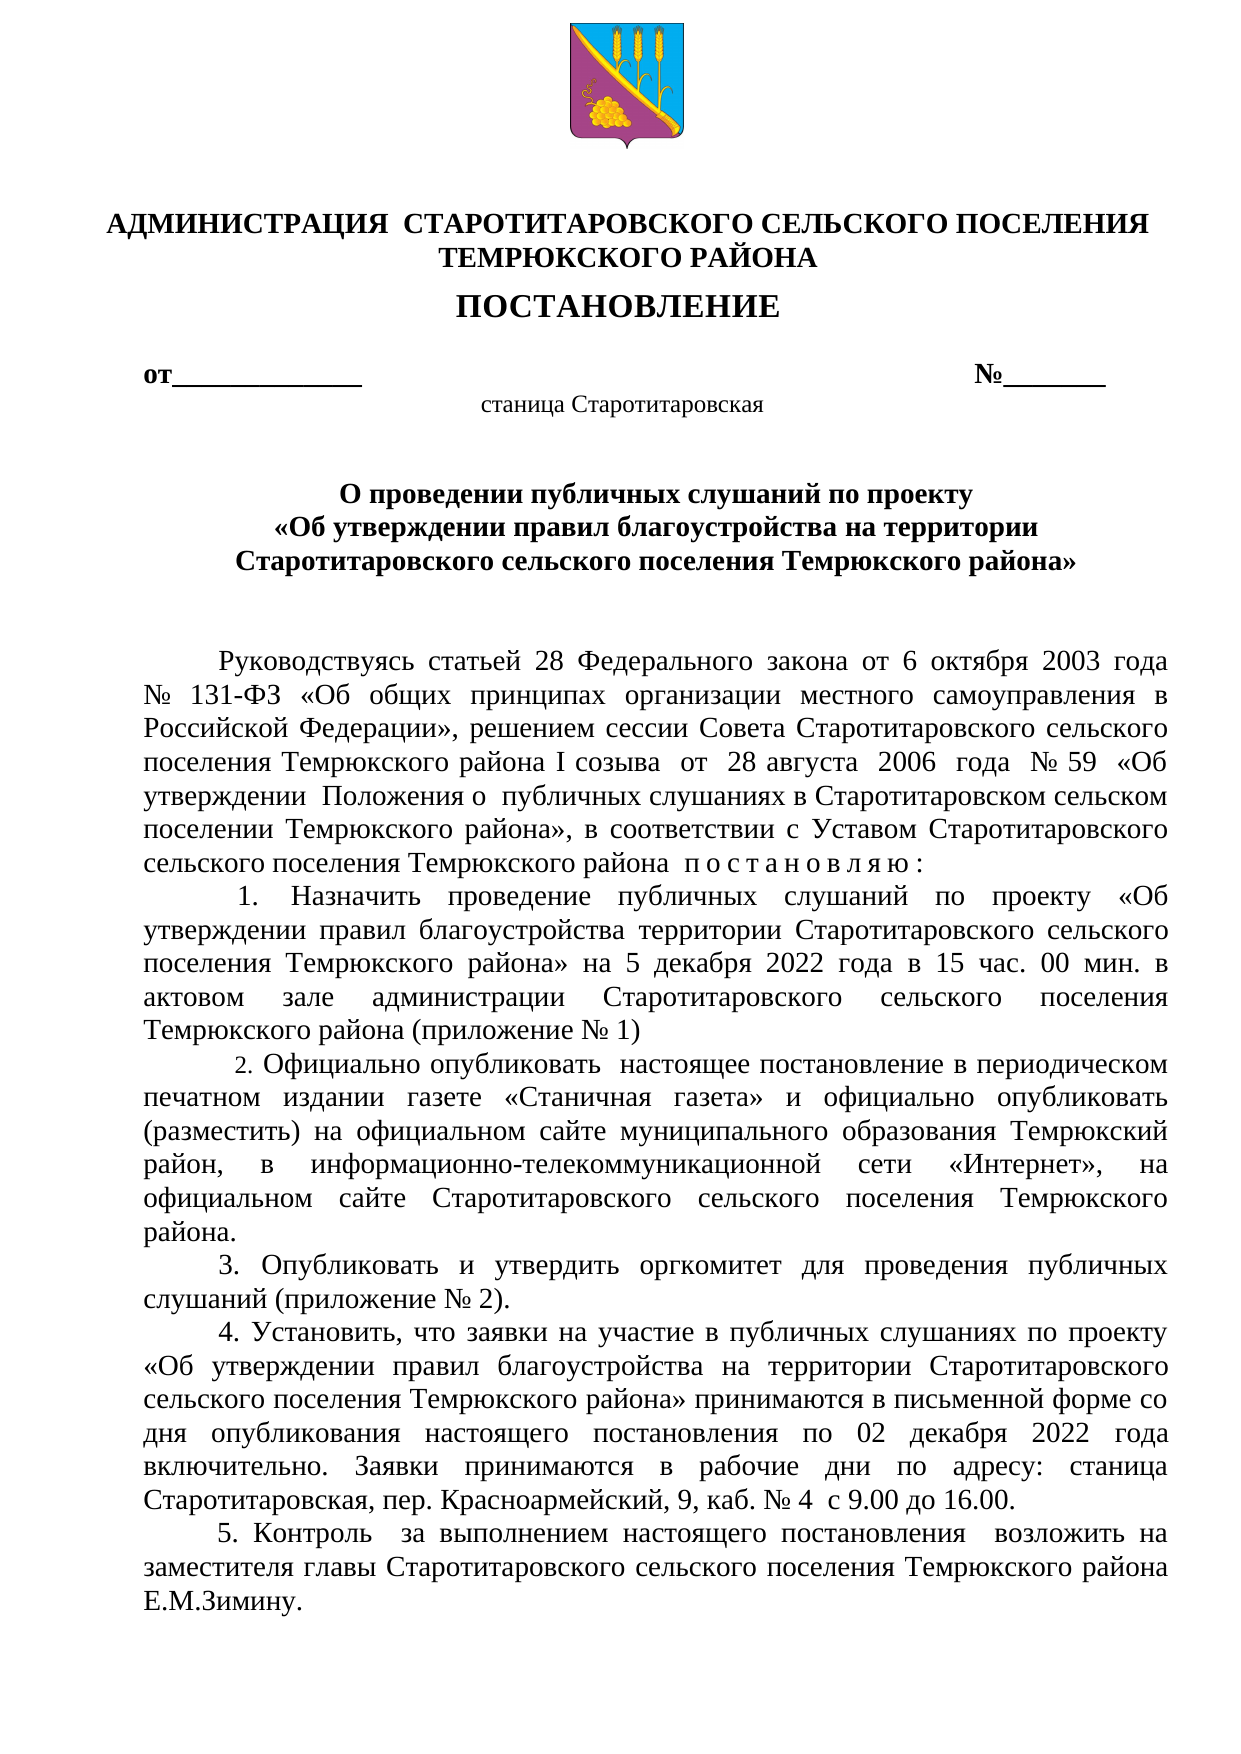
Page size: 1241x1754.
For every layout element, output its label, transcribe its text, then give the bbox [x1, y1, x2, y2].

text 5. Контроль за выполнением настоящего постановления возложить на заместителя главы Старотитаровского сельского поселения Темрюкского района Е.М.Зимину. [143, 1516, 1169, 1616]
text 3. Опубликовать и утвердить оргкомитет для проведения публичных слушаний (приложение № 2). [143, 1247, 1169, 1314]
text АДМИНИСТРАЦИЯ СТАРОТИТАРОВСКОГО СЕЛЬСКОГО ПОСЕЛЕНИЯ ТЕМРЮКСКОГО РАЙОНА [87, 207, 1169, 274]
subtitle ПОСТАНОВЛЕНИЕ [143, 296, 1169, 322]
text от_____________ №_______ [143, 356, 1177, 389]
picture [570, 25, 684, 149]
text 1. Назначить проведение публичных слушаний по проекту «Об утверждении правил благоустройства территории Старотитаровского сельского поселения Темрюкского района» на 5 декабря 2022 года в 15 час. 00 мин. в актовом зале администрации Старотитаровского сельского поселения Темрюкского района (приложение № 1) [143, 878, 1169, 1046]
text «Об утверждении правил благоустройства на территории [143, 509, 1169, 543]
text О проведении публичных слушаний по проекту [143, 476, 1169, 509]
text Старотитаровского сельского поселения Темрюкского района» [143, 543, 1169, 576]
text станица Старотитаровская [143, 389, 1169, 418]
text 4. Установить, что заявки на участие в публичных слушаниях по проекту «Об утверждении правил благоустройства на территории Старотитаровского сельского поселения Темрюкского района» принимаются в письменной форме со дня опубликования настоящего постановления по 02 декабря 2022 года включительно. Заявки принимаются в рабочие дни по адресу: станица Старотитаровская, пер. Красноармейский, 9, каб. № 4 с 9.00 до 16.00. [143, 1314, 1169, 1516]
text Руководствуясь статьей 28 Федерального закона от 6 октября 2003 года № 131-ФЗ «Об общих принципах организации местного самоуправления в Российской Федерации», решением сессии Совета Старотитаровского сельского поселения Темрюкского района I созыва от 28 августа 2006 года № 59 «Об утверждении Положения о публичных слушаниях в Старотитаровском сельском поселении Темрюкского района», в соответствии с Уставом Старотитаровского сельского поселения Темрюкского района постановляю: [143, 643, 1169, 878]
picture [634, 27, 642, 61]
text 2. Официально опубликовать настоящее постановление в периодическом печатном издании газете «Станичная газета» и официально опубликовать (разместить) на официальном сайте муниципального образования Темрюкский район, в информационно-телекоммуникационной сети «Интернет», на официальном сайте Старотитаровского сельского поселения Темрюкского района. [143, 1046, 1169, 1247]
